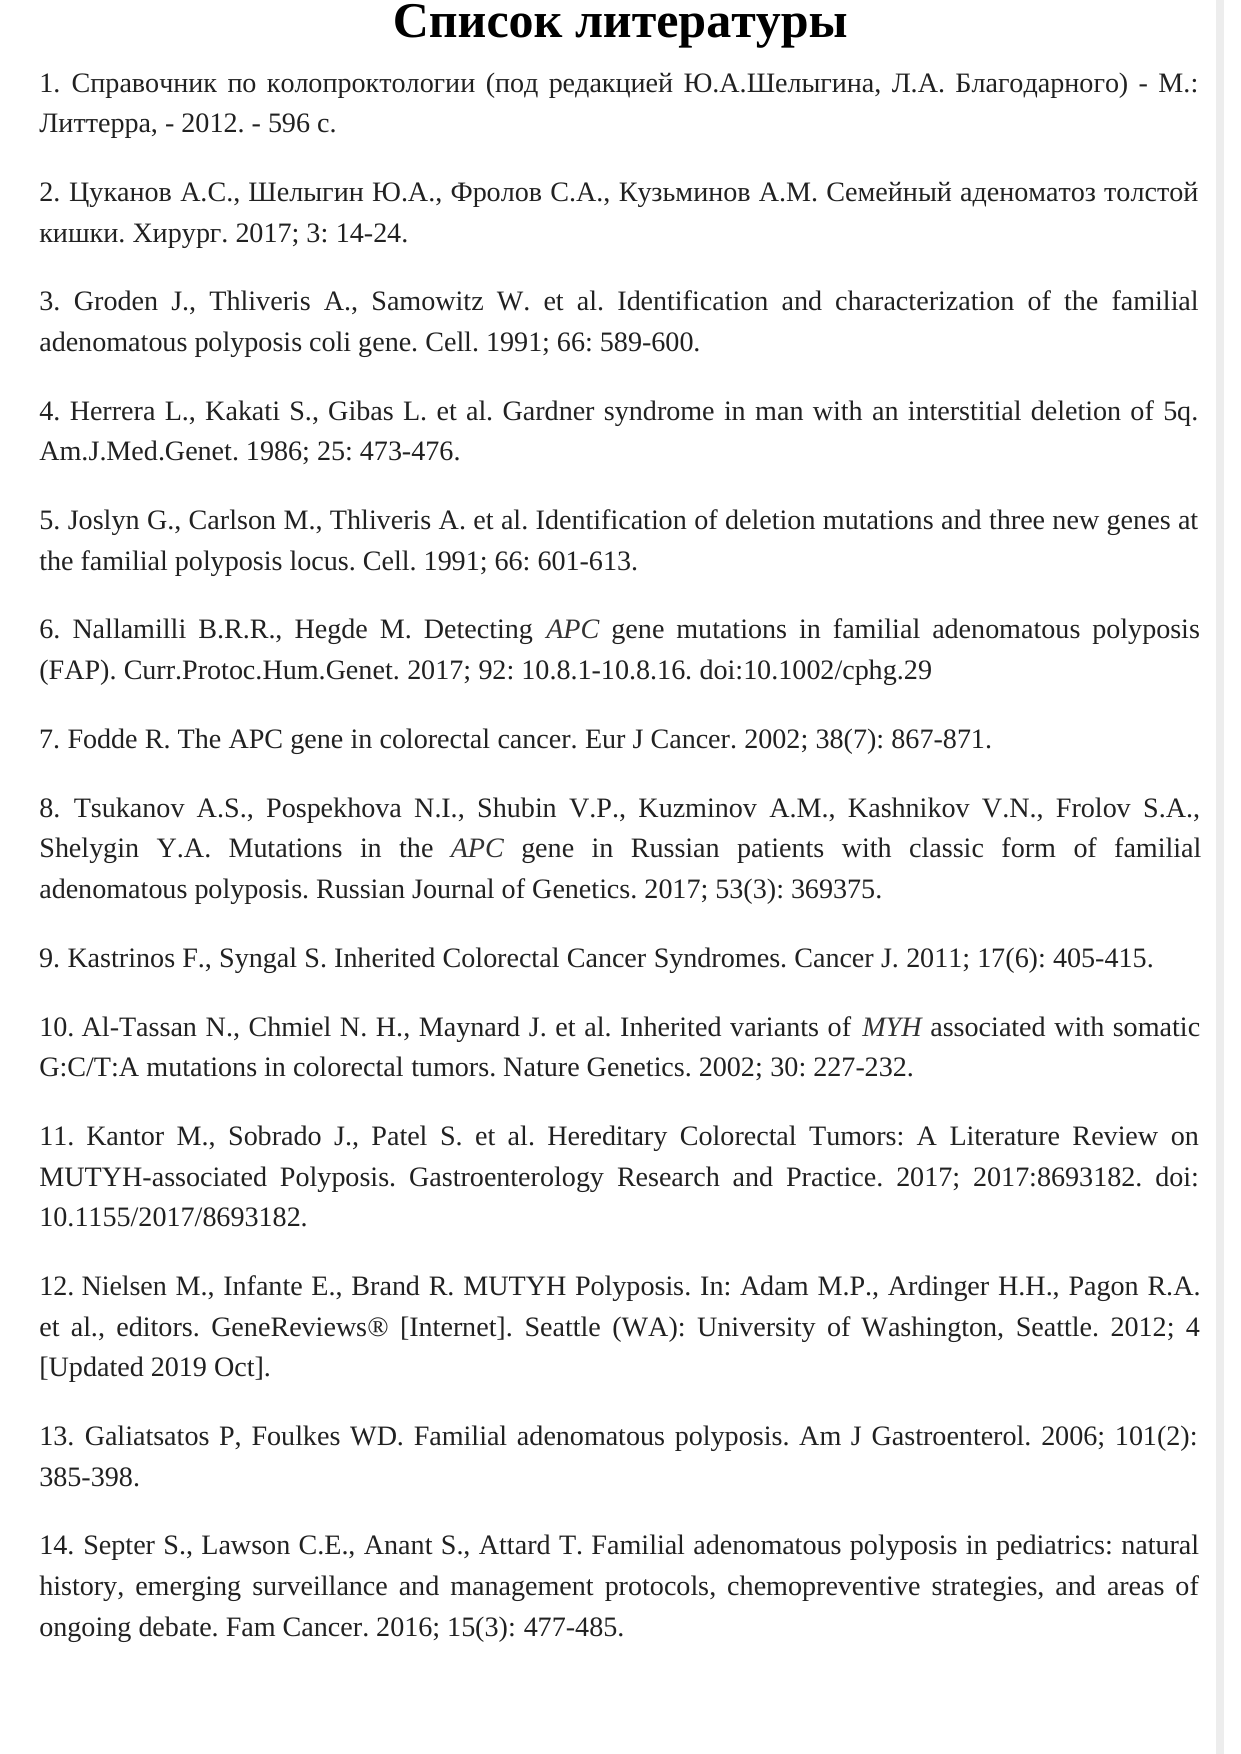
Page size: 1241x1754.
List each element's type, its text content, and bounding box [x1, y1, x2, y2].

list Herrera L., Kakati S., Gibas L. et al. Gardner syndrome in man with an interstitial deletion of 5q. Am.J.Med.Genet. 1986; 25: 473-476. [39, 394, 1201, 467]
list Galiatsatos P, Foulkes WD. Familial adenomatous polyposis. Am J Gastroenterol. 2006; 101(2): 385-398. [39, 1419, 1200, 1492]
list Joslyn G., Carlson M., Thliveris A. et al. Identification of deletion mutations and three new genes at the familial polyposis locus. Cell. 1991; 66: 601-613. [39, 503, 1201, 576]
list Цуканов А.С., Шелыгин Ю.А., Фролов С.А., Кузьминов А.М. Семейный аденоматоз толстой кишки. Хирург. 2017; 3: 14-24. [39, 175, 1200, 248]
list Fodde R. The APC gene in colorectal cancer. Eur J Cancer. 2002; 38(7): 867-871. [39, 722, 1213, 754]
list Справочник по колопроктологии (под редакцией Ю.А.Шелыгина, Л.А. Благодарного) - М.: Литтерра, - 2012. - 596 с. [39, 66, 1200, 139]
list Nielsen M., Infante E., Brand R. MUTYH Polyposis. In: Adam M.P., Ardinger H.H., Pagon R.A. et al., editors. GeneReviews® [Internet]. Seattle (WA): University of Washington, Seattle. 2012; 4 [Updated 2019 Oct]. [39, 1269, 1201, 1383]
list Al-Tassan N., Chmiel N. H., Maynard J. et al. Inherited variants of MYH associated with somatic G:C/T:A mutations in colorectal tumors. Nature Genetics. 2002; 30: 227-232. [39, 1009, 1201, 1083]
list Kantor M., Sobrado J., Patel S. et al. Hereditary Colorectal Tumors: A Literature Review on MUTYH-associated Polyposis. Gastroenterology Research and Practice. 2017; 2017:8693182. doi: 10.1155/2017/8693182. [39, 1119, 1201, 1233]
text Список литературы [40, 0, 1200, 46]
list Groden J., Thliveris A., Samowitz W. et al. Identification and characterization of the familial adenomatous polyposis coli gene. Cell. 1991; 66: 589-600. [39, 284, 1201, 357]
list Kastrinos F., Syngal S. Inherited Colorectal Cancer Syndromes. Cancer J. 2011; 17(6): 405-415. [39, 941, 1213, 973]
list Nallamilli B.R.R., Hegde M. Detecting APC gene mutations in familial adenomatous polyposis (FAP). Curr.Protoc.Hum.Genet. 2017; 92: 10.8.1-10.8.16. doi:10.1002/cphg.29 [39, 612, 1201, 686]
list Tsukanov A.S., Pospekhova N.I., Shubin V.P., Kuzminov A.M., Kashnikov V.N., Frolov S.A., Shelygin Y.A. Mutations in the APC gene in Russian patients with classic form of familial adenomatous polyposis. Russian Journal of Genetics. 2017; 53(3): 369375. [39, 791, 1201, 904]
list Septer S., Lawson C.E., Anant S., Attard T. Familial adenomatous polyposis in pediatrics: natural history, emerging surveillance and management protocols, chemopreventive strategies, and areas of ongoing debate. Fam Cancer. 2016; 15(3): 477-485. [39, 1528, 1201, 1642]
